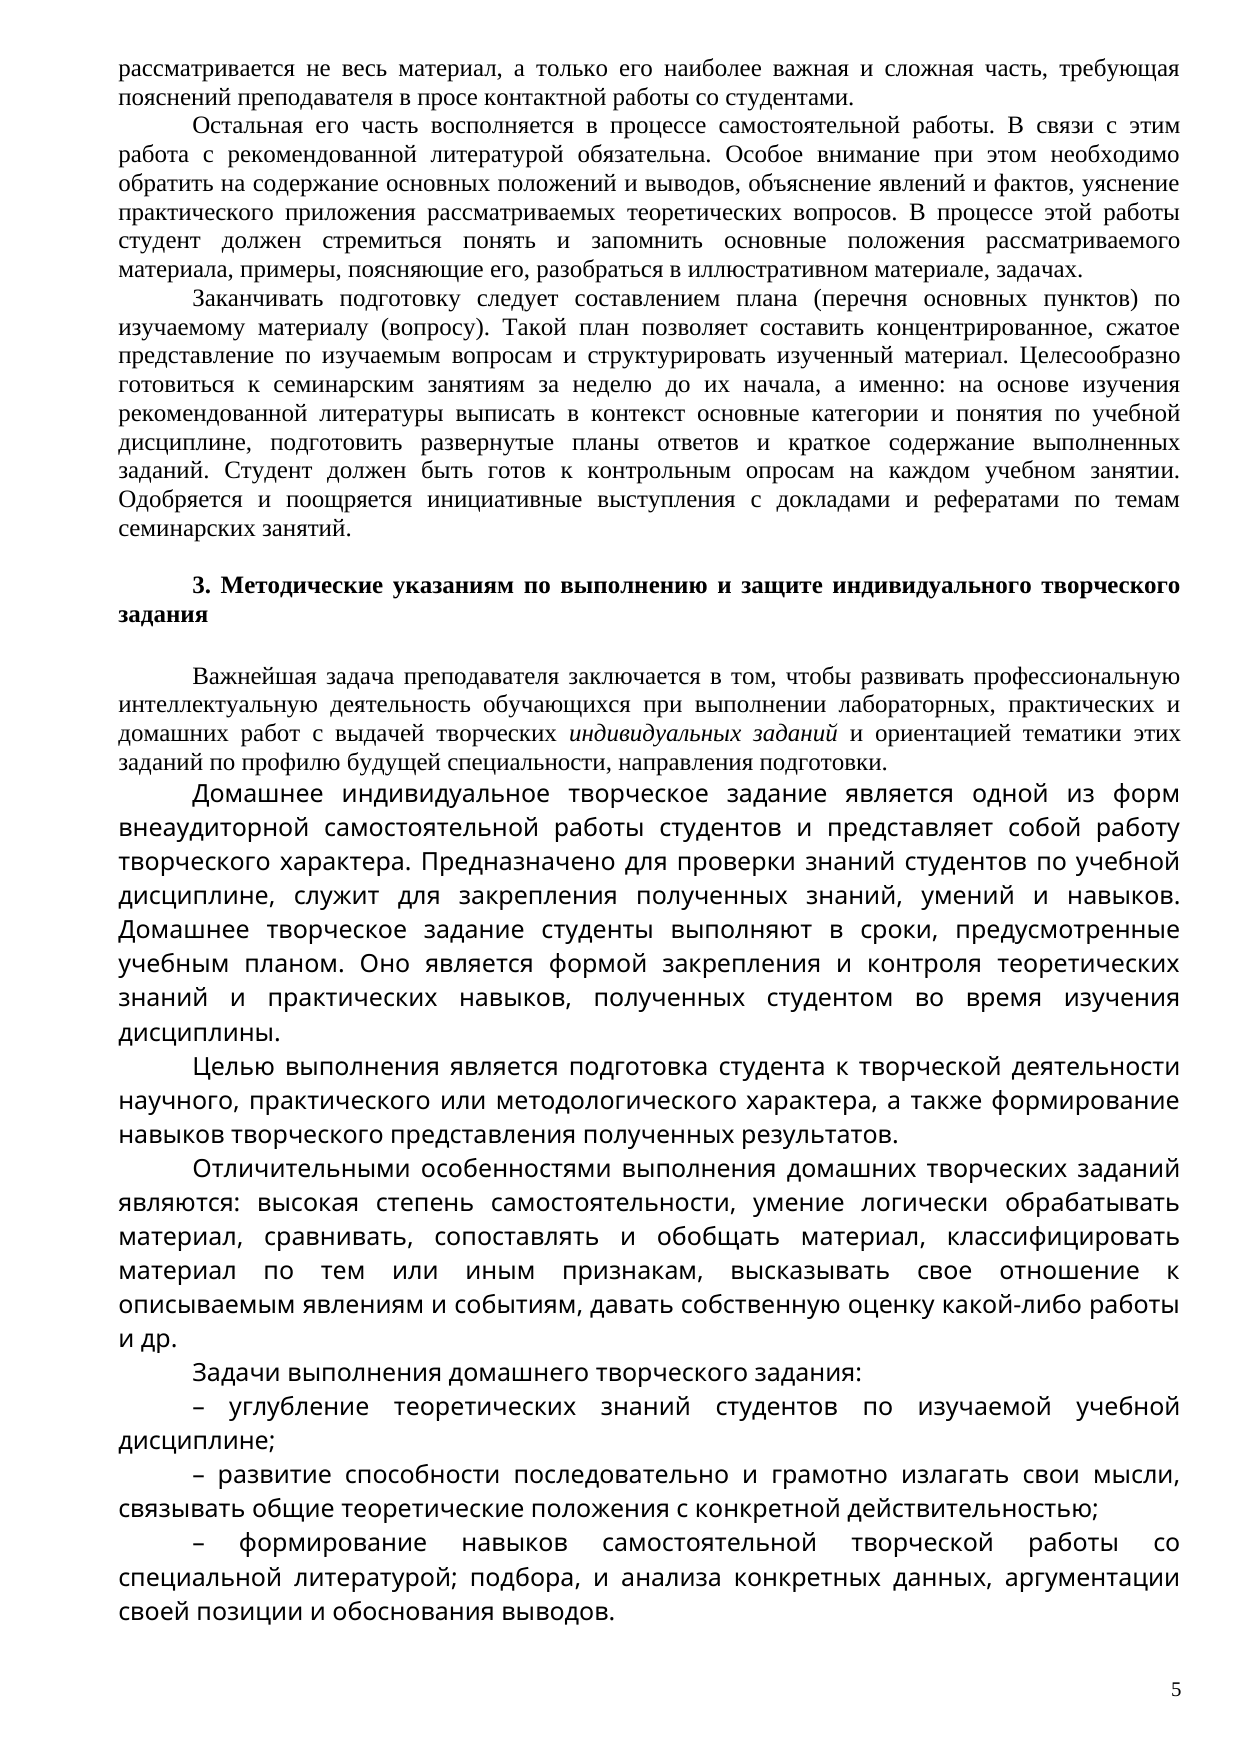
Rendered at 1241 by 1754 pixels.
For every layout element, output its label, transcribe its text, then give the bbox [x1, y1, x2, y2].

text Отличительными особенностями выполнения домашних творческих заданий являются: высокая степень самостоятельности, умение логически обрабатывать материал, сравнивать, сопоставлять и обобщать материал, классифицировать материал по тем или иным признакам, высказывать свое отношение к описываемым явлениям и событиям, давать собственную оценку какой-либо работы и др. [118, 1150, 1181, 1355]
text Важнейшая задача преподавателя заключается в том, чтобы развивать профессиональную интеллектуальную деятельность обучающихся при выполнении лабораторных, практических и домашних работ с выдачей творческих индивидуальных заданий и ориентацией тематики этих заданий по профилю будущей специальности, направления подготовки. [118, 661, 1181, 776]
text – формирование навыков самостоятельной творческой работы со специальной литературой; подбора, и анализа конкретных данных, аргументации своей позиции и обоснования выводов. [118, 1525, 1181, 1627]
text 3. Методические указаниям по выполнению и защите индивидуального творческого задания [118, 571, 1181, 628]
text Заканчивать подготовку следует составлением плана (перечня основных пунктов) по изучаемому материалу (вопросу). Такой план позволяет составить концентрированное, сжатое представление по изучаемым вопросам и структурировать изученный материал. Целесообразно готовиться к семинарским занятиям за неделю до их начала, а именно: на основе изучения рекомендованной литературы выписать в контекст основные категории и понятия по учебной дисциплине, подготовить развернутые планы ответов и краткое содержание выполненных заданий. Студент должен быть готов к контрольным опросам на каждом учебном занятии. Одобряется и поощряется инициативные выступления с докладами и рефератами по темам семинарских занятий. [118, 283, 1181, 542]
text – углубление теоретических знаний студентов по изучаемой учебной дисциплине; [118, 1389, 1181, 1457]
text Домашнее индивидуальное творческое задание является одной из форм внеаудиторной самостоятельной работы студентов и представляет собой работу творческого характера. Предназначено для проверки знаний студентов по учебной дисциплине, служит для закрепления полученных знаний, умений и навыков. Домашнее творческое задание студенты выполняют в сроки, предусмотренные учебным планом. Оно является формой закрепления и контроля теоретических знаний и практических навыков, полученных студентом во время изучения дисциплины. [118, 776, 1181, 1048]
text – развитие способности последовательно и грамотно излагать свои мысли, связывать общие теоретические положения с конкретной действительностью; [118, 1457, 1181, 1525]
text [118, 53, 1181, 111]
text Задачи выполнения домашнего творческого задания: [118, 1355, 1181, 1389]
text Целью выполнения является подготовка студента к творческой деятельности научного, практического или методологического характера, а также формирование навыков творческого представления полученных результатов. [118, 1048, 1181, 1150]
text Остальная его часть восполняется в процессе самостоятельной работы. В связи с этим работа с рекомендованной литературой обязательна. Особое внимание при этом необходимо обратить на содержание основных положений и выводов, объяснение явлений и фактов, уяснение практического приложения рассматриваемых теоретических вопросов. В процессе этой работы студент должен стремиться понять и запомнить основные положения рассматриваемого материала, примеры, поясняющие его, разобраться в иллюстративном материале, задачах. [118, 111, 1181, 283]
